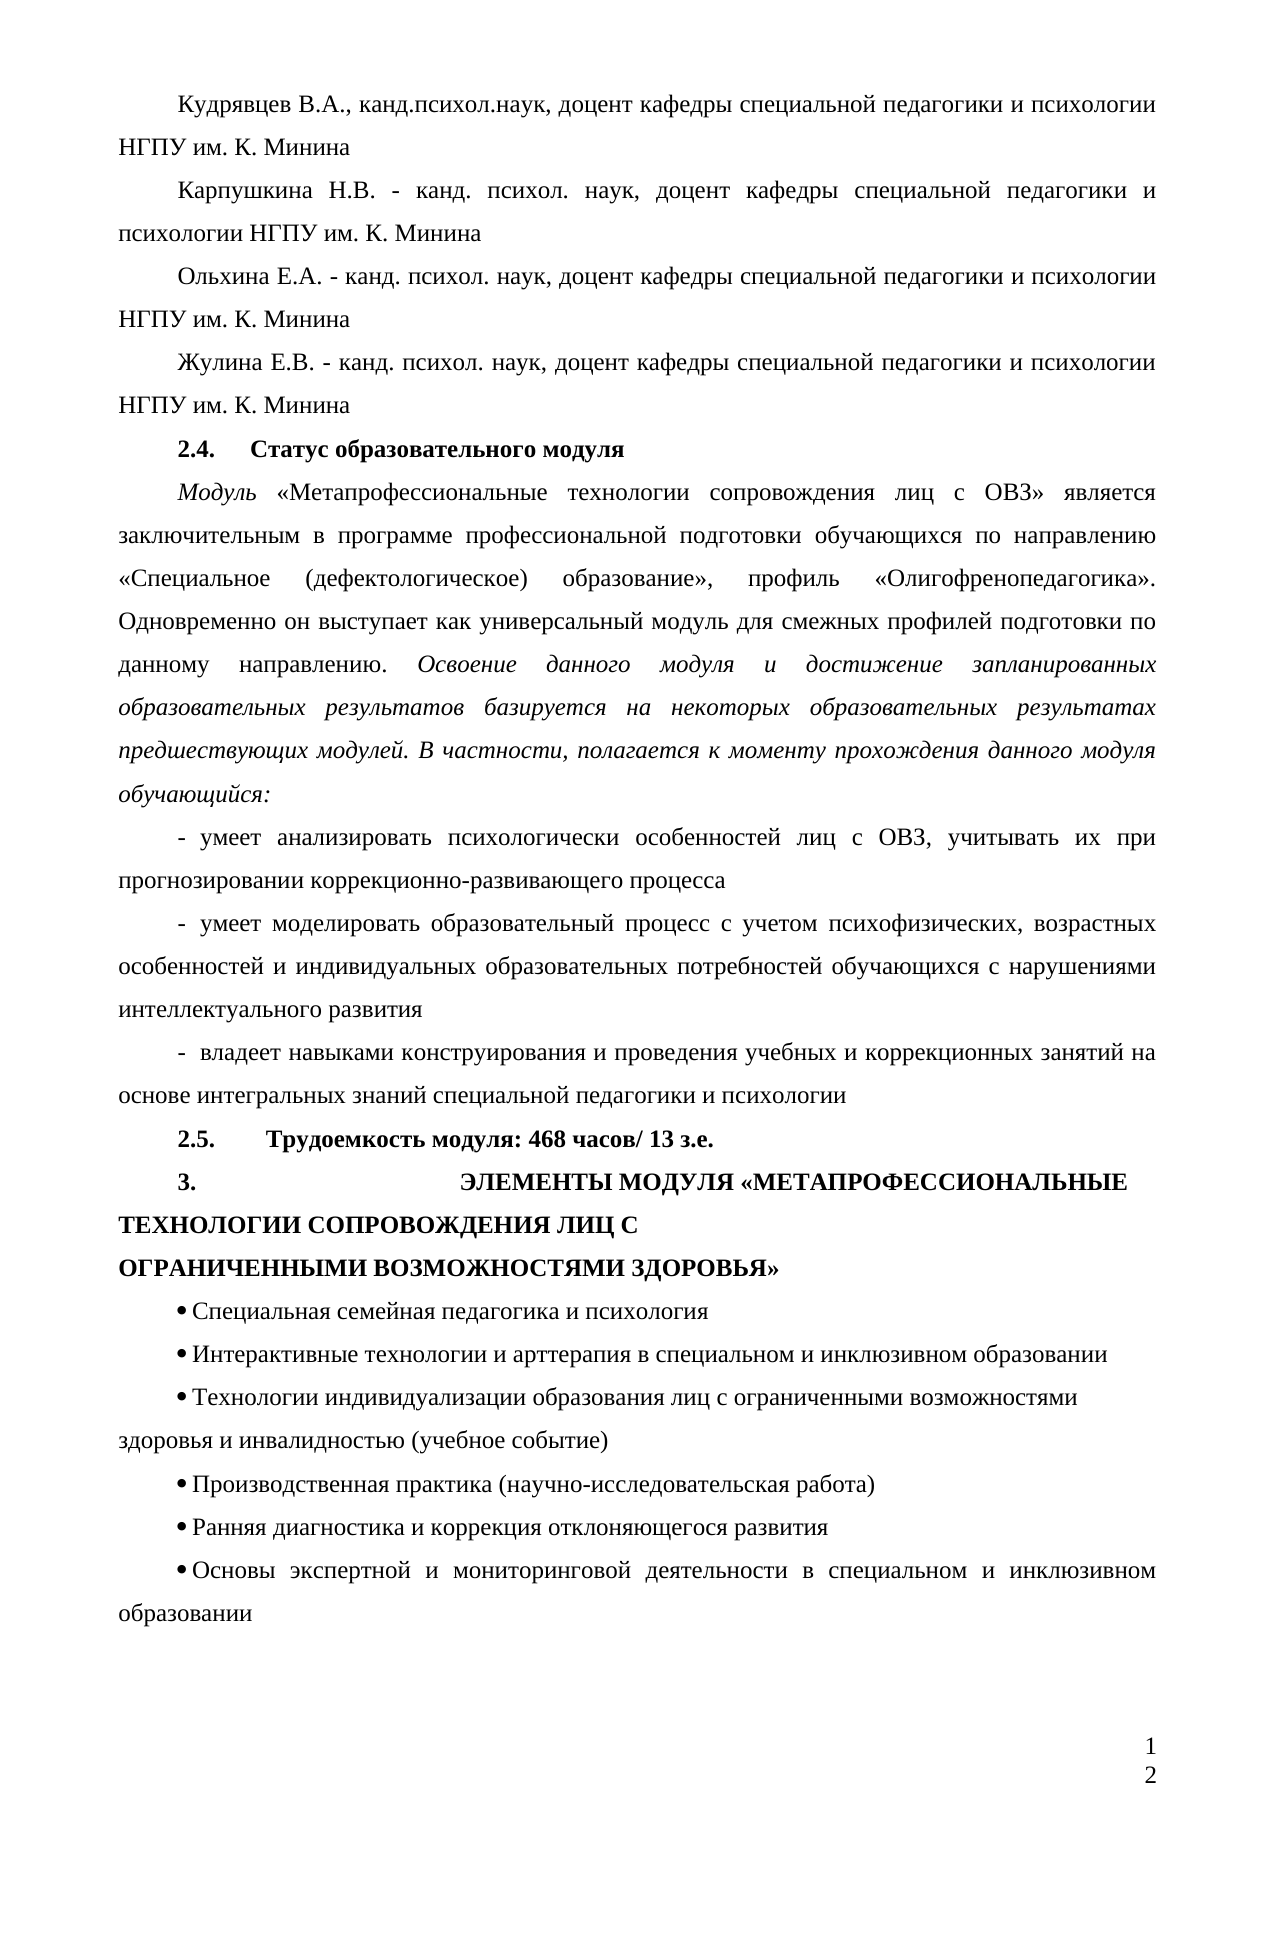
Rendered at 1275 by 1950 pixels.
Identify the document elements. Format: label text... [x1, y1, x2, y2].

list Специальная семейная педагогика и психология [118, 1296, 1157, 1325]
list владеет навыками конструирования и проведения учебных и коррекционных занятий на основе интегральных знаний специальной педагогики и психологии [118, 1037, 1157, 1109]
list ЭЛЕМЕНТЫ МОДУЛЯ «МЕТАПРОФЕССИОНАЛЬНЫЕ ТЕХНОЛОГИИ СОПРОВОЖДЕНИЯ ЛИЦ С ОГРАНИЧЕННЫМИ ВОЗМОЖНОСТЯМИ ЗДОРОВЬЯ» [118, 1167, 1157, 1282]
text Модуль «Метапрофессиональные технологии сопровождения лиц с ОВЗ» является заключительным в программе профессиональной подготовки обучающихся по направлению «Специальное (дефектологическое) образование», профиль «Олигофренопедагогика». Одновременно он выступает как универсальный модуль для смежных профилей подготовки по данному направлению. Освоение данного модуля и достижение запланированных образовательных результатов базируется на некоторых образовательных результатах предшествующих модулей. В частности, полагается к моменту прохождения данного модуля обучающийся: [118, 477, 1157, 807]
list Технологии индивидуализации образования лиц с ограниченными возможностями здоровья и инвалидностью (учебное событие) [118, 1382, 1157, 1454]
list умеет анализировать психологически особенностей лиц с ОВЗ, учитывать их при прогнозировании коррекционно-развивающего процесса [118, 822, 1157, 894]
text Карпушкина Н.В. - канд. психол. наук, доцент кафедры специальной педагогики и психологии НГПУ им. К. Минина [118, 175, 1157, 247]
text Кудрявцев В.А., канд.психол.наук, доцент кафедры специальной педагогики и психологии НГПУ им. К. Минина [118, 89, 1157, 161]
list умеет моделировать образовательный процесс с учетом психофизических, возрастных особенностей и индивидуальных образовательных потребностей обучающихся с нарушениями интеллектуального развития [118, 908, 1157, 1023]
list Основы экспертной и мониторинговой деятельности в специальном и инклюзивном образовании [118, 1555, 1157, 1627]
list Трудоемкость модуля: 468 часов/ 13 з.е. [118, 1124, 1157, 1152]
list Производственная практика (научно-исследовательская работа) [118, 1469, 1157, 1497]
list Ранняя диагностика и коррекция отклоняющегося развития [118, 1512, 1157, 1541]
list Статус образовательного модуля [118, 434, 1157, 462]
text Ольхина Е.А. - канд. психол. наук, доцент кафедры специальной педагогики и психологии НГПУ им. К. Минина [118, 261, 1157, 333]
text Жулина Е.В. - канд. психол. наук, доцент кафедры специальной педагогики и психологии НГПУ им. К. Минина [118, 347, 1157, 419]
list Интерактивные технологии и арттерапия в специальном и инклюзивном образовании [118, 1339, 1157, 1368]
